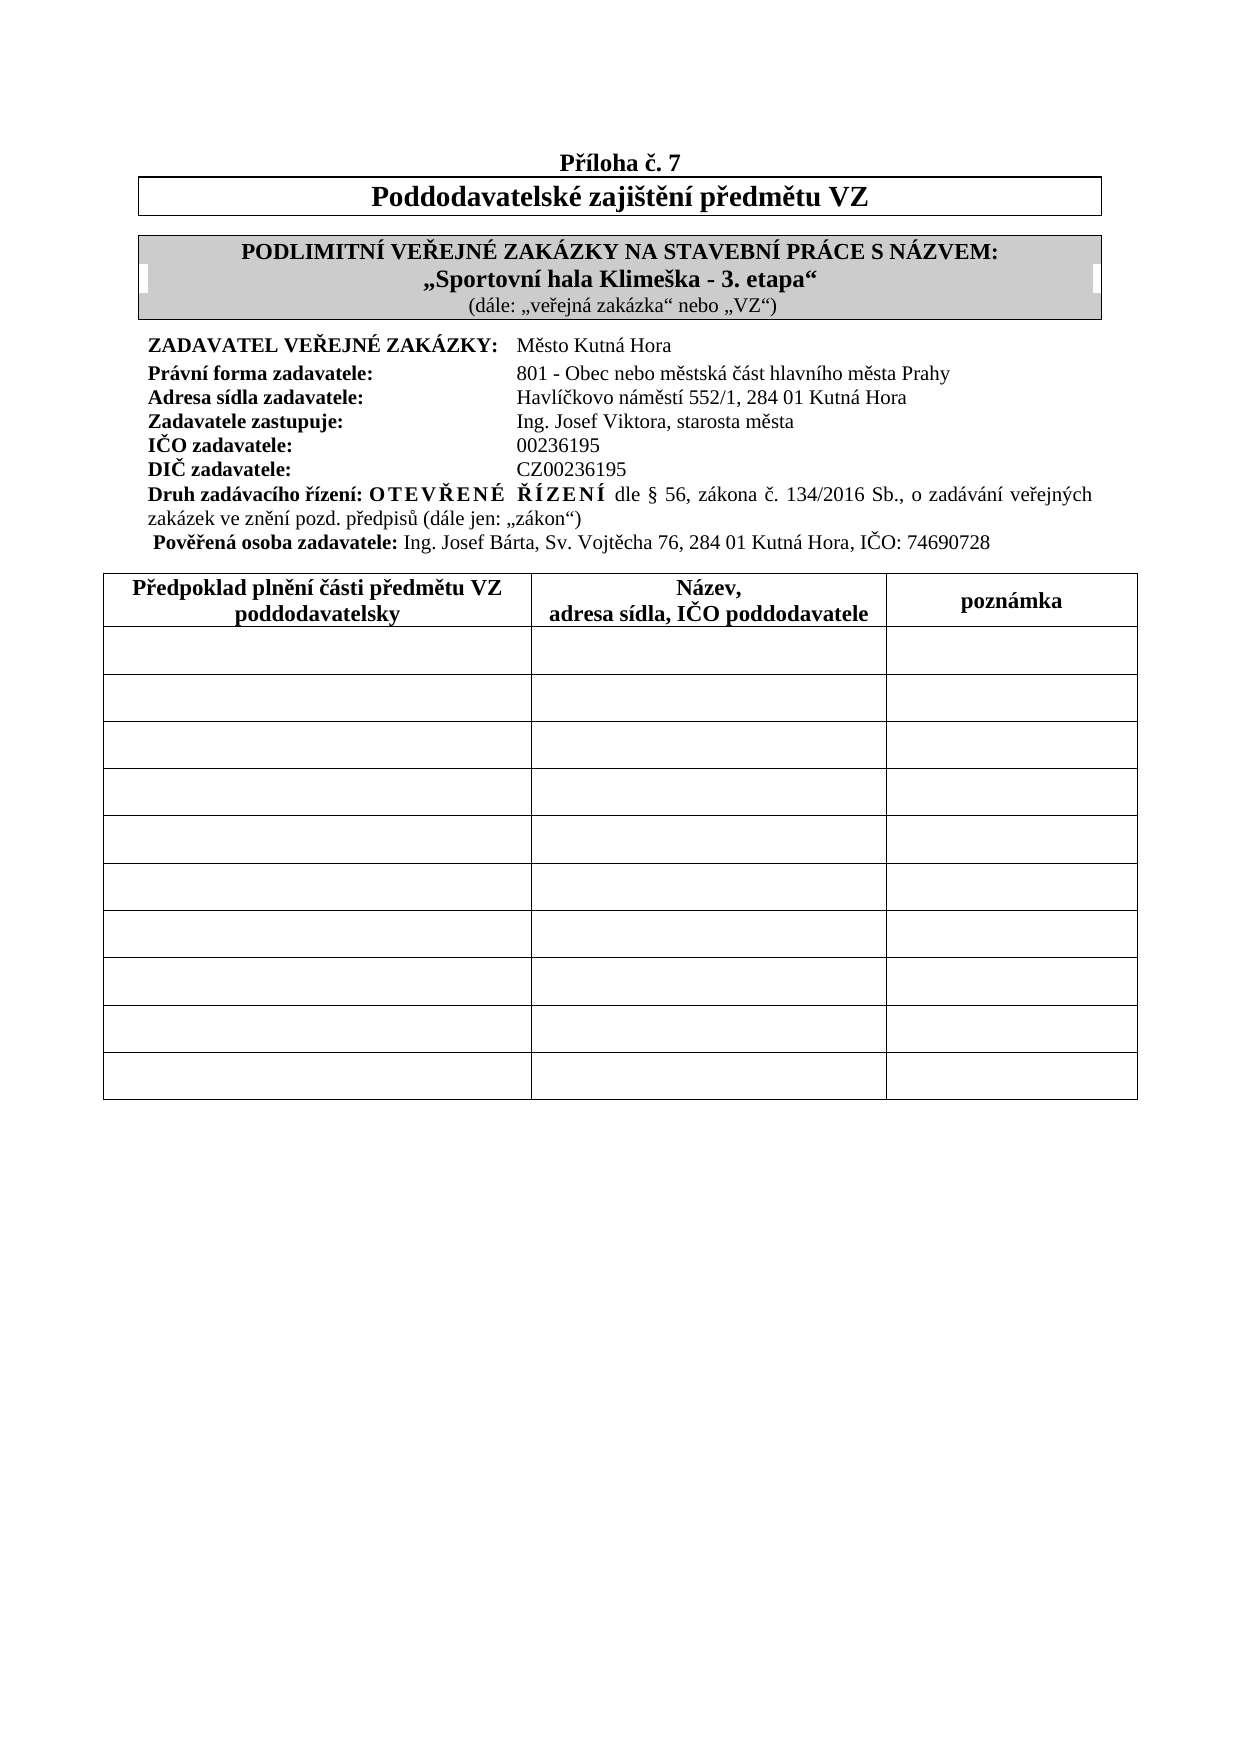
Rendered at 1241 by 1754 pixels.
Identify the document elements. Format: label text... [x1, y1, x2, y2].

table_header poznámka [887, 574, 1137, 626]
table_cell [104, 722, 531, 768]
table_cell [104, 1006, 531, 1052]
table_cell [532, 675, 886, 721]
table_cell [104, 911, 531, 957]
table_cell [104, 769, 531, 815]
table_cell [532, 1006, 886, 1052]
table_cell [532, 816, 886, 863]
table_cell [887, 769, 1137, 815]
table_cell [887, 722, 1137, 768]
table_cell [887, 911, 1137, 957]
table_cell [887, 627, 1137, 673]
table_cell [532, 864, 886, 910]
table_header Název, adresa sídla, IČO poddodavatele [532, 574, 886, 626]
text (dále: „veřejná zakázka“ nebo „VZ“) [139, 290, 1101, 319]
table_cell [104, 1053, 531, 1099]
text Adresa sídla zadavatele: Havlíčkovo náměstí 552/1, 284 01 Kutná Hora [148, 385, 1093, 409]
text „Sportovní hala Klimeška - 3. etapa“ [148, 264, 1093, 290]
text Příloha č. 7 [148, 148, 1093, 176]
table_cell [104, 816, 531, 863]
table_cell [887, 816, 1137, 863]
table_cell [104, 675, 531, 721]
text ZADAVATEL VEŘEJNÉ ZAKÁZKY: Město Kutná Hora [148, 333, 1093, 357]
table_cell [104, 627, 531, 673]
table_cell [887, 1006, 1137, 1052]
table_cell [532, 911, 886, 957]
table_cell [887, 864, 1137, 910]
table_header Předpoklad plnění části předmětu VZ poddodavatelsky [104, 574, 531, 626]
text Pověřená osoba zadavatele: Ing. Josef Bárta, Sv. Vojtěcha 76, 284 01 Kutná Hora, IČO: 74690728 [148, 529, 1093, 554]
table_cell [532, 958, 886, 1004]
table_cell [887, 958, 1137, 1004]
table_cell [532, 627, 886, 673]
text IČO zadavatele: 00236195 [148, 433, 1093, 457]
table_cell [104, 958, 531, 1004]
table_cell [532, 1053, 886, 1099]
text Zadavatele zastupuje: Ing. Josef Viktora, starosta města [148, 409, 1093, 433]
table_cell [104, 864, 531, 910]
table_cell [532, 769, 886, 815]
table_cell [887, 1053, 1137, 1099]
text Poddodavatelské zajištění předmětu VZ [139, 178, 1101, 215]
table_cell [887, 675, 1137, 721]
text Právní forma zadavatele: 801 - Obec nebo městská část hlavního města Prahy [148, 361, 1093, 385]
table_cell [532, 722, 886, 768]
text PODLIMITNÍ VEŘEJNÉ ZAKÁZKY NA STAVEBNÍ PRÁCE S NÁZVEM: [139, 236, 1101, 264]
text Druh zadávacího řízení: OTEVŘENÉ ŘÍZENÍ dle § 56, zákona č. 134/2016 Sb., o zadávání veřejných zakázek ve znění pozd. předpisů (dále jen: „zákon“) [148, 481, 1093, 529]
text DIČ zadavatele: CZ00236195 [148, 457, 1093, 481]
